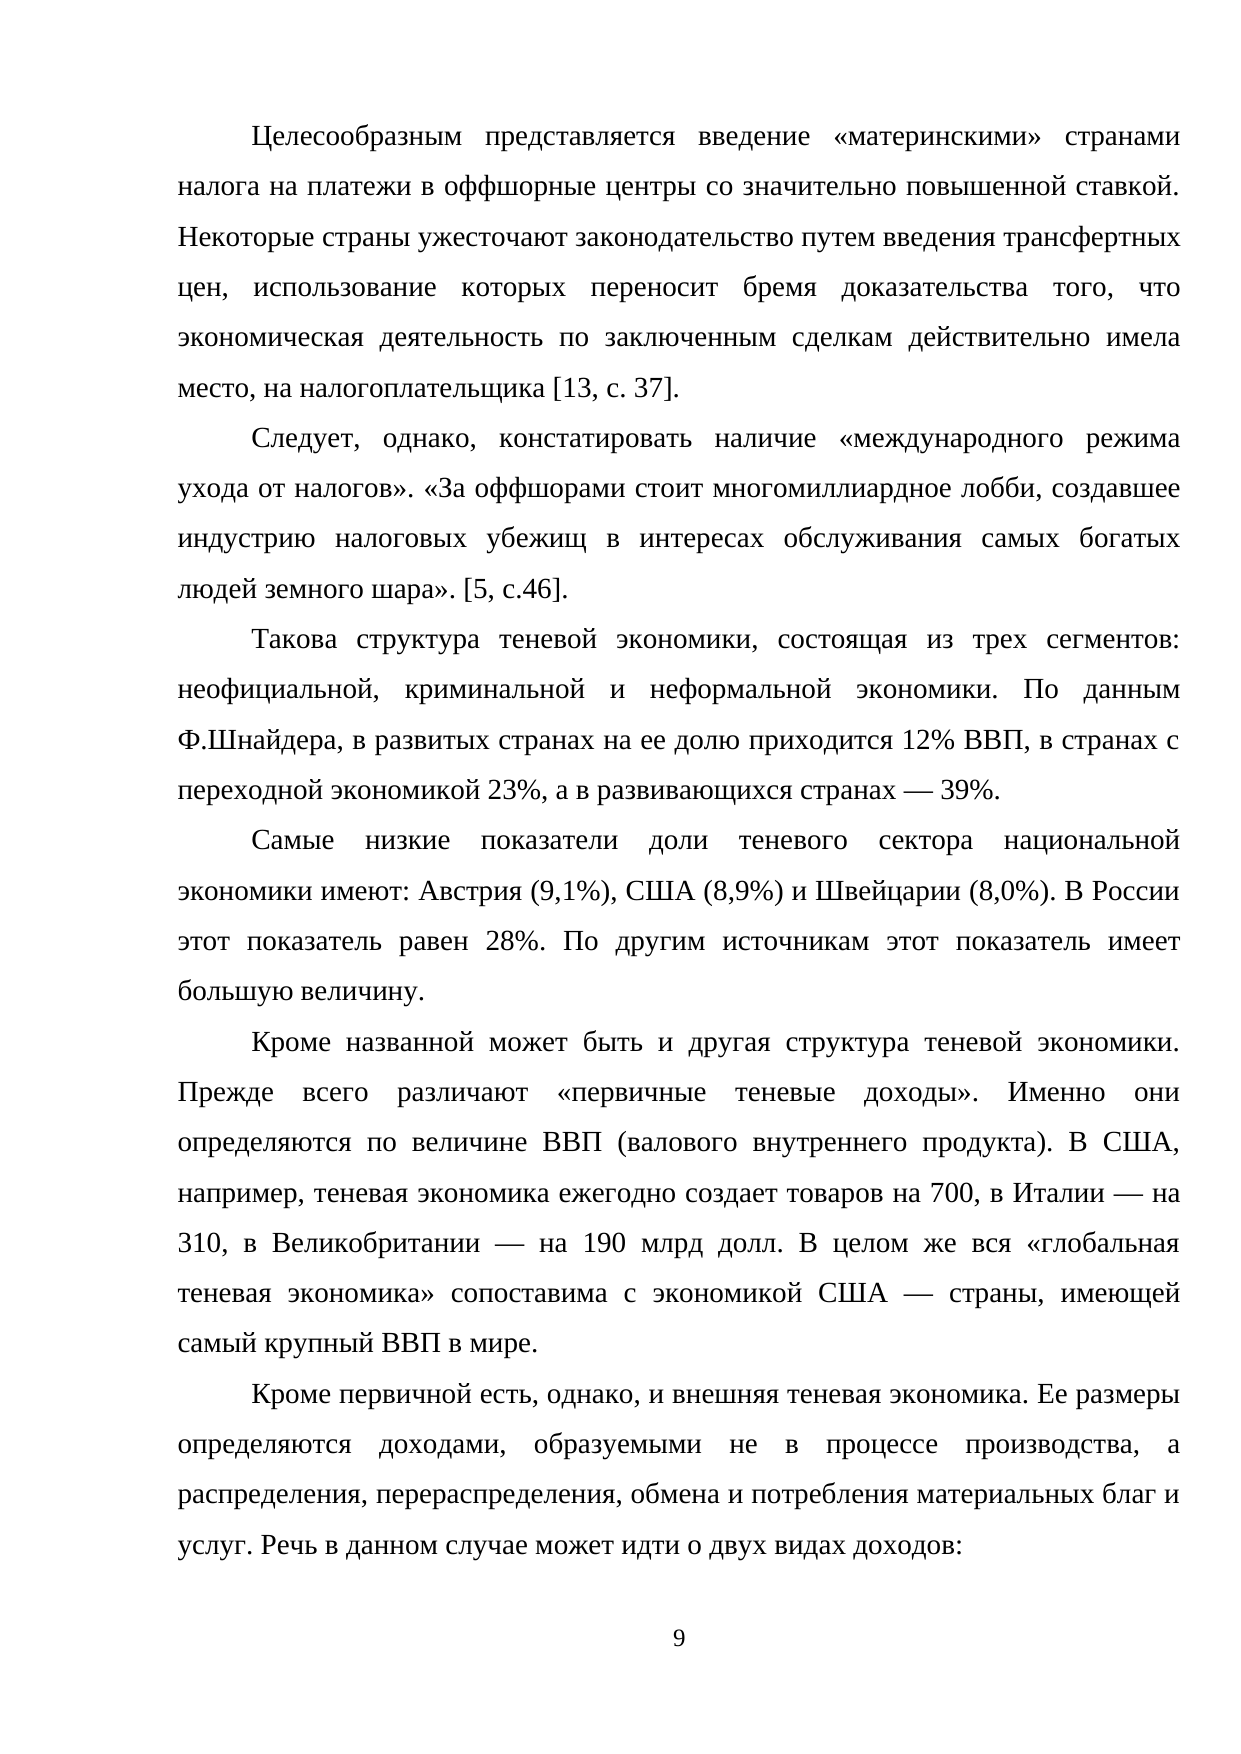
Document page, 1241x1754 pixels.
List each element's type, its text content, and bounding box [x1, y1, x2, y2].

text Целесообразным представляется введение «материнскими» странами налога на платежи в оффшорные центры со значительно повышенной ставкой. Некоторые страны ужесточают законодательство путем введения трансфертных цен, использование которых переносит бремя доказательства того, что экономическая деятельность по заключенным сделкам действительно имела место, на налогоплательщика [13, c. 37]. [177, 118, 1181, 403]
text Следует, однако, констатировать наличие «международного режима ухода от налогов». «За оффшорами стоит многомиллиардное лобби, создавшее индустрию налоговых убежищ в интересах обслуживания самых богатых людей земного шара». [5, с.46]. [177, 420, 1181, 604]
text Такова структура теневой экономики, состоящая из трех сегментов: неофициальной, криминальной и неформальной экономики. По данным Ф.Шнайдера, в развитых странах на ее долю приходится 12% ВВП, в странах с переходной экономикой 23%, а в развивающихся странах — 39%. [177, 621, 1181, 806]
text Кроме названной может быть и другая структура теневой экономики. Прежде всего различают «первичные теневые доходы». Именно они определяются по величине ВВП (валового внутреннего продукта). В США, например, теневая экономика ежегодно создает товаров на 700, в Италии — на 310, в Великобритании — на 190 млрд долл. В целом же вся «глобальная теневая экономика» сопоставима с экономикой США — страны, имеющей самый крупный ВВП в мире. [177, 1024, 1181, 1359]
text Самые низкие показатели доли теневого сектора национальной экономики имеют: Австрия (9,1%), США (8,9%) и Швейцарии (8,0%). В России этот показатель равен 28%. По другим источникам этот показатель имеет большую величину. [177, 822, 1181, 1007]
text Кроме первичной есть, однако, и внешняя теневая экономика. Ее размеры определяются доходами, образуемыми не в процессе производства, а распределения, перераспределения, обмена и потребления материальных благ и услуг. Речь в данном случае может идти о двух видах доходов: [177, 1376, 1181, 1560]
